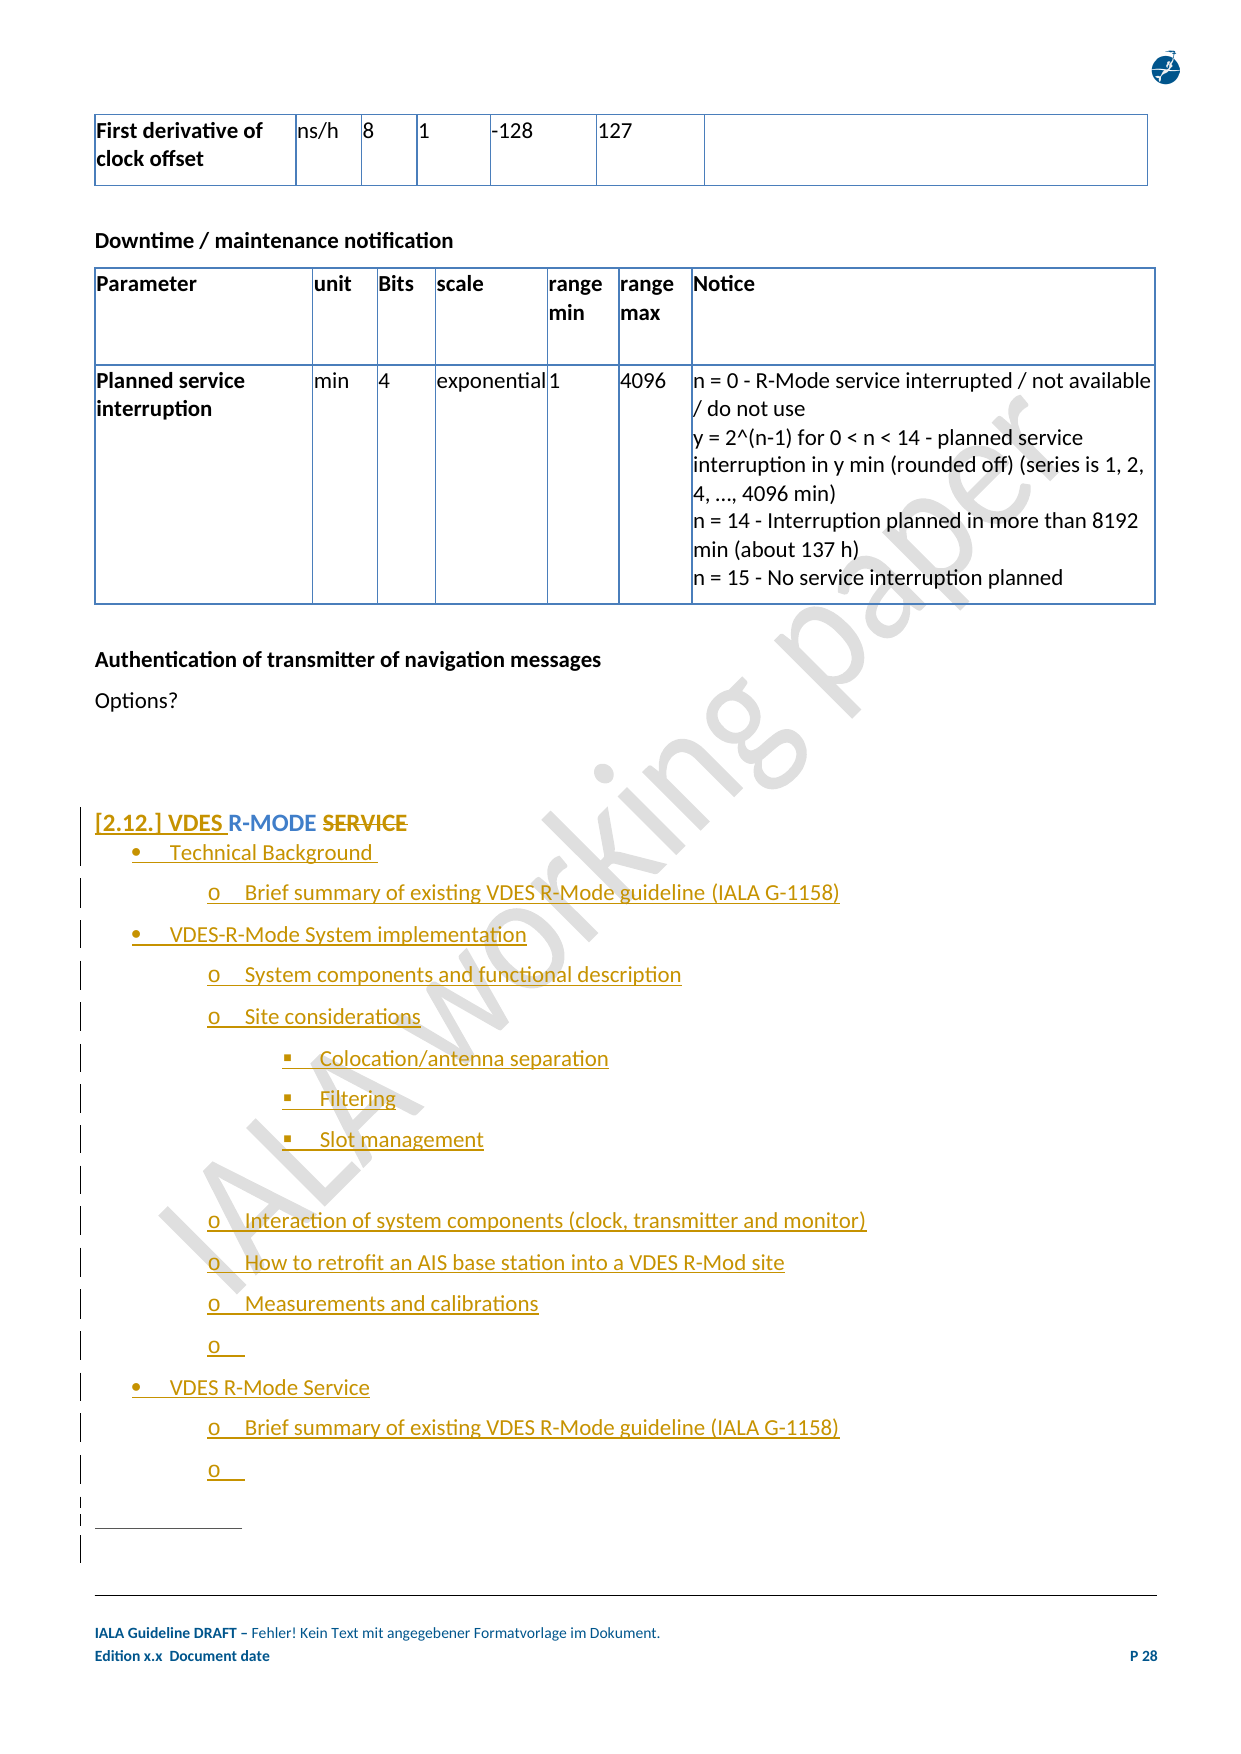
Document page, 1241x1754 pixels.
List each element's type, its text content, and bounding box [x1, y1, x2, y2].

text Authentication of transmitter of navigation messages [94, 645, 1157, 673]
table_cell 4 [378, 366, 435, 603]
table_header Parameter [96, 269, 312, 364]
table_cell 127 [597, 115, 704, 184]
table_cell 4096 [620, 366, 691, 603]
table_header unit [313, 269, 377, 364]
table_header Bits [378, 269, 435, 364]
table_cell 8 [362, 115, 416, 184]
table_cell n = 0 - R-Mode service interrupted / not available / do not use y = 2^(n-1) for 0 < n < 14 - planned service interruption in y min (rounded off) (series is 1, 2, 4, …, 4096 min) n = 14 - Interruption planned in more than 8192 min (about 137 h) n = 15 - No service interruption planned [693, 366, 1154, 603]
text Downtime / maintenance notification [94, 227, 1157, 255]
table_cell First derivative of clock offset [96, 115, 295, 184]
table_header range min [548, 269, 618, 364]
table_cell min [313, 366, 377, 603]
table_header range max [620, 269, 691, 364]
table_cell [705, 115, 1147, 184]
picture [1120, 0, 1239, 119]
table_cell -128 [491, 115, 596, 184]
table_cell 1 [418, 115, 490, 184]
table_header scale [436, 269, 547, 364]
table_cell exponential [436, 366, 547, 603]
subtitle R-Mode [94, 807, 1157, 838]
table_cell ns/h [297, 115, 361, 184]
text Options? [94, 686, 1157, 714]
table_cell 1 [548, 366, 618, 603]
table_cell Planned service interruption [96, 366, 312, 603]
table_header Notice [693, 269, 1154, 364]
